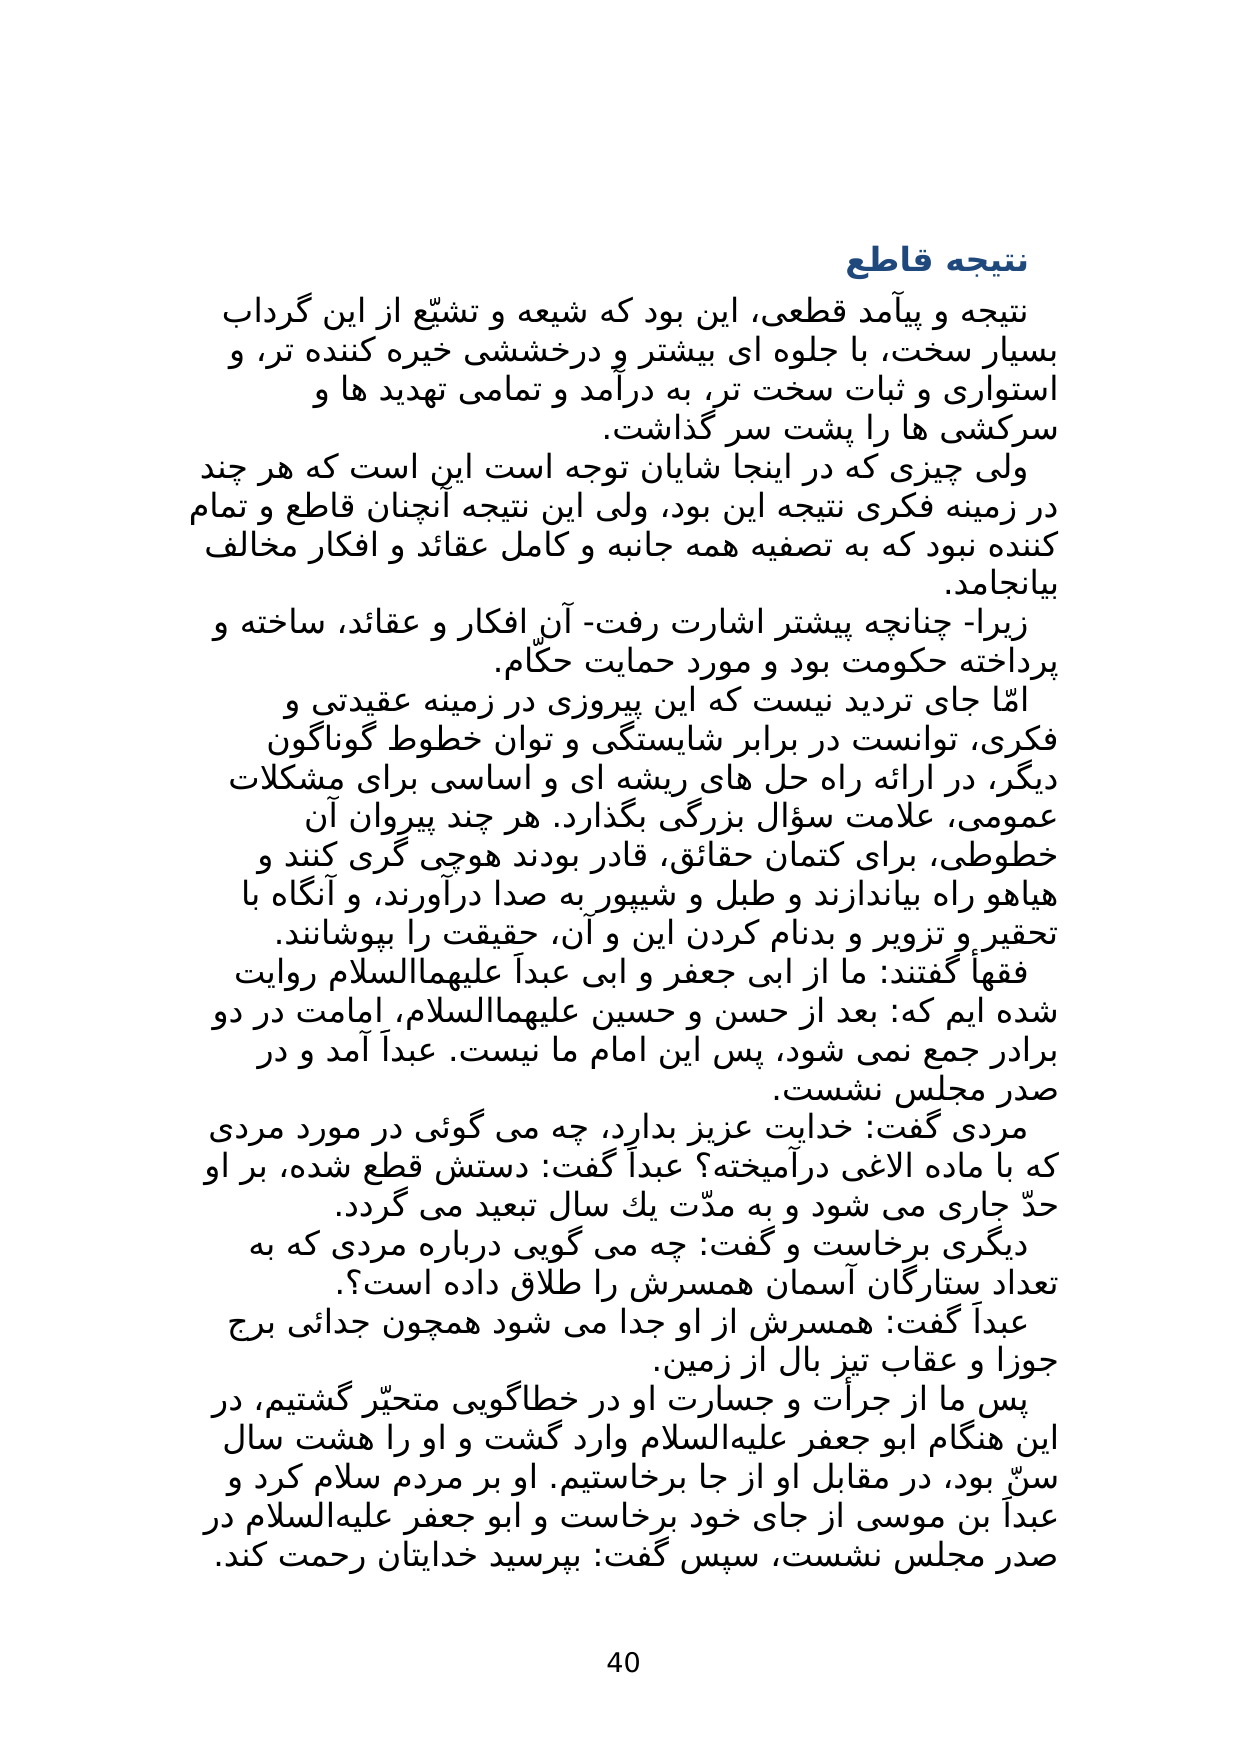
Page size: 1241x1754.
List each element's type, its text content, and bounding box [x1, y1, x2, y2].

text ولى چيزى كه در اينجا شايان توجه است اين است كه هر چند در زمينه فكرى نتيجه اين بود، ولى اين نتيجه آنچنان قاطع و تمام كننده نبود كه به تصفيه همه جانبه و كامل عقائد و افكار مخالف بيانجامد. [187, 447, 1059, 603]
text فقهأ گفتند: ما از ابى جعفر و ابى عبداََ عليهما‌السلام روايت شده ايم كه: بعد از حسن و حسين عليهما‌السلام، امامت در دو برادر جمع نمى شود، پس اين امام ما نيست. عبداََ آمد و در صدر مجلس نشست. [187, 952, 1059, 1108]
text زيرا- چنانچه پيشتر اشارت رفت- آن افكار و عقائد، ساخته و پرداخته حكومت بود و مورد حمايت حكّام. [187, 603, 1059, 680]
subtitle نتيجه قاطع [187, 241, 1059, 279]
text نتيجه و پيآمد قطعى، اين بود كه شيعه و تشيّع از اين گرداب بسيار سخت، با جلوه اى بيشتر و درخششى خيره كننده تر، و استوارى و ثبات سخت تر، به درآمد و تمامى تهديد ها و سركشى ها را پشت سر گذاشت. [187, 292, 1059, 447]
text ديگرى برخاست و گفت: چه مى گويى درباره مردى كه به تعداد ستارگان آسمان همسرش را طلاق داده است؟. [187, 1224, 1059, 1302]
text عبداََ گفت: همسرش از او جدا مى شود همچون جدائى برج جوزا و عقاب تيز بال از زمين. [187, 1302, 1059, 1380]
text مردى گفت: خدايت عزيز بدارد، چه مى گوئى در مورد مردى كه با ماده الاغى درآميخته؟ عبداََ گفت: دستش قطع شده، بر او حدّ جارى مى شود و به مدّت يك سال تبعيد مى گردد. [187, 1108, 1059, 1224]
text امّا جاى ترديد نيست كه اين پيروزى در زمينه عقيدتى و فكرى، توانست در برابر شايستگى و توان خطوط گوناگون ديگر، در ارائه راه حل هاى ريشه اى و اساسى براى مشكلات عمومى، علامت سؤال بزرگى بگذارد. هر چند پيروان آن خطوطى، براى كتمان حقائق، قادر بودند هوچى گرى كنند و هياهو راه بياندازند و طبل و شيپور به صدا درآورند، و آنگاه با تحقير و تزوير و بدنام كردن اين و آن، حقيقت را بپوشانند. [187, 680, 1059, 952]
text پس ما از جرأت و جسارت او در خطاگويى متحيّر گشتيم، در اين هنگام ابو جعفر عليه‌السلام وارد گشت و او را هشت سال سنّ بود، در مقابل او از جا برخاستيم. او بر مردم سلام كرد و عبداََ بن موسى از جاى خود برخاست و ابو جعفر عليه‌السلام در صدر مجلس نشست، سپس گفت: بپرسيد خدايتان رحمت كند. [187, 1380, 1059, 1574]
